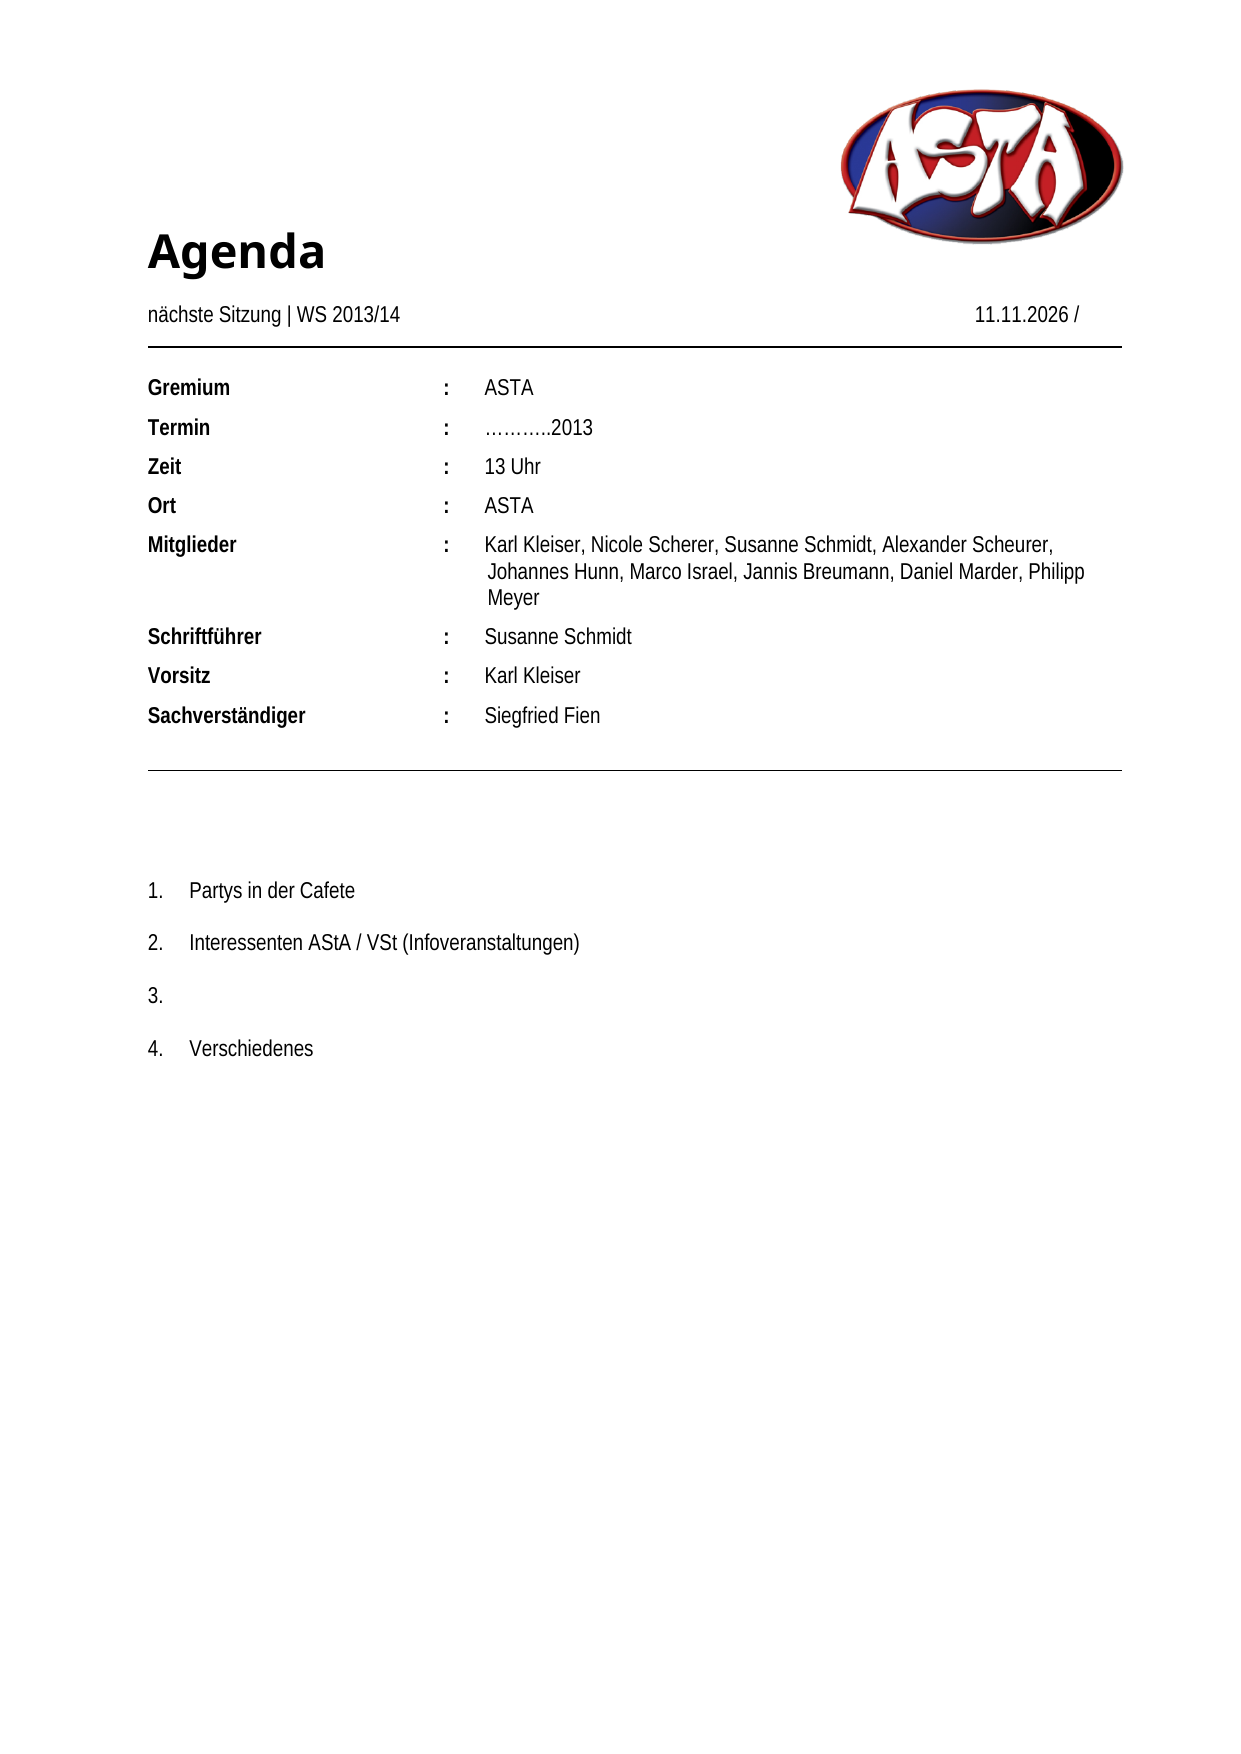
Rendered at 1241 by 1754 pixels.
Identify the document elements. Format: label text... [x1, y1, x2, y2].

text Mitglieder : Karl Kleiser, Nicole Scherer, Susanne Schmidt, Alexander Scheurer, Johannes Hunn, Marco Israel, Jannis Breumann, Daniel Marder, Philipp Meyer [148, 531, 1122, 610]
text Ort : ASTA [148, 492, 1122, 519]
text Agenda [148, 218, 1122, 282]
list Partys in der Cafete [148, 877, 1122, 903]
text Sachverständiger : Siegfried Fien [148, 702, 1122, 728]
list Verschiedenes [148, 1035, 1122, 1061]
picture [833, 75, 1134, 266]
text nächste Sitzung | WS 2013/14 27.01.2014 / [148, 301, 1122, 327]
text Gremium : ASTA [148, 374, 1122, 400]
text Zeit : 13 Uhr [148, 453, 1122, 479]
list Interessenten AStA / VSt (Infoveranstaltungen) [148, 929, 1122, 956]
text Termin : ………..2013 [148, 413, 1122, 440]
text Schriftführer : Susanne Schmidt [148, 623, 1122, 649]
text Vorsitz : Karl Kleiser [148, 662, 1122, 689]
